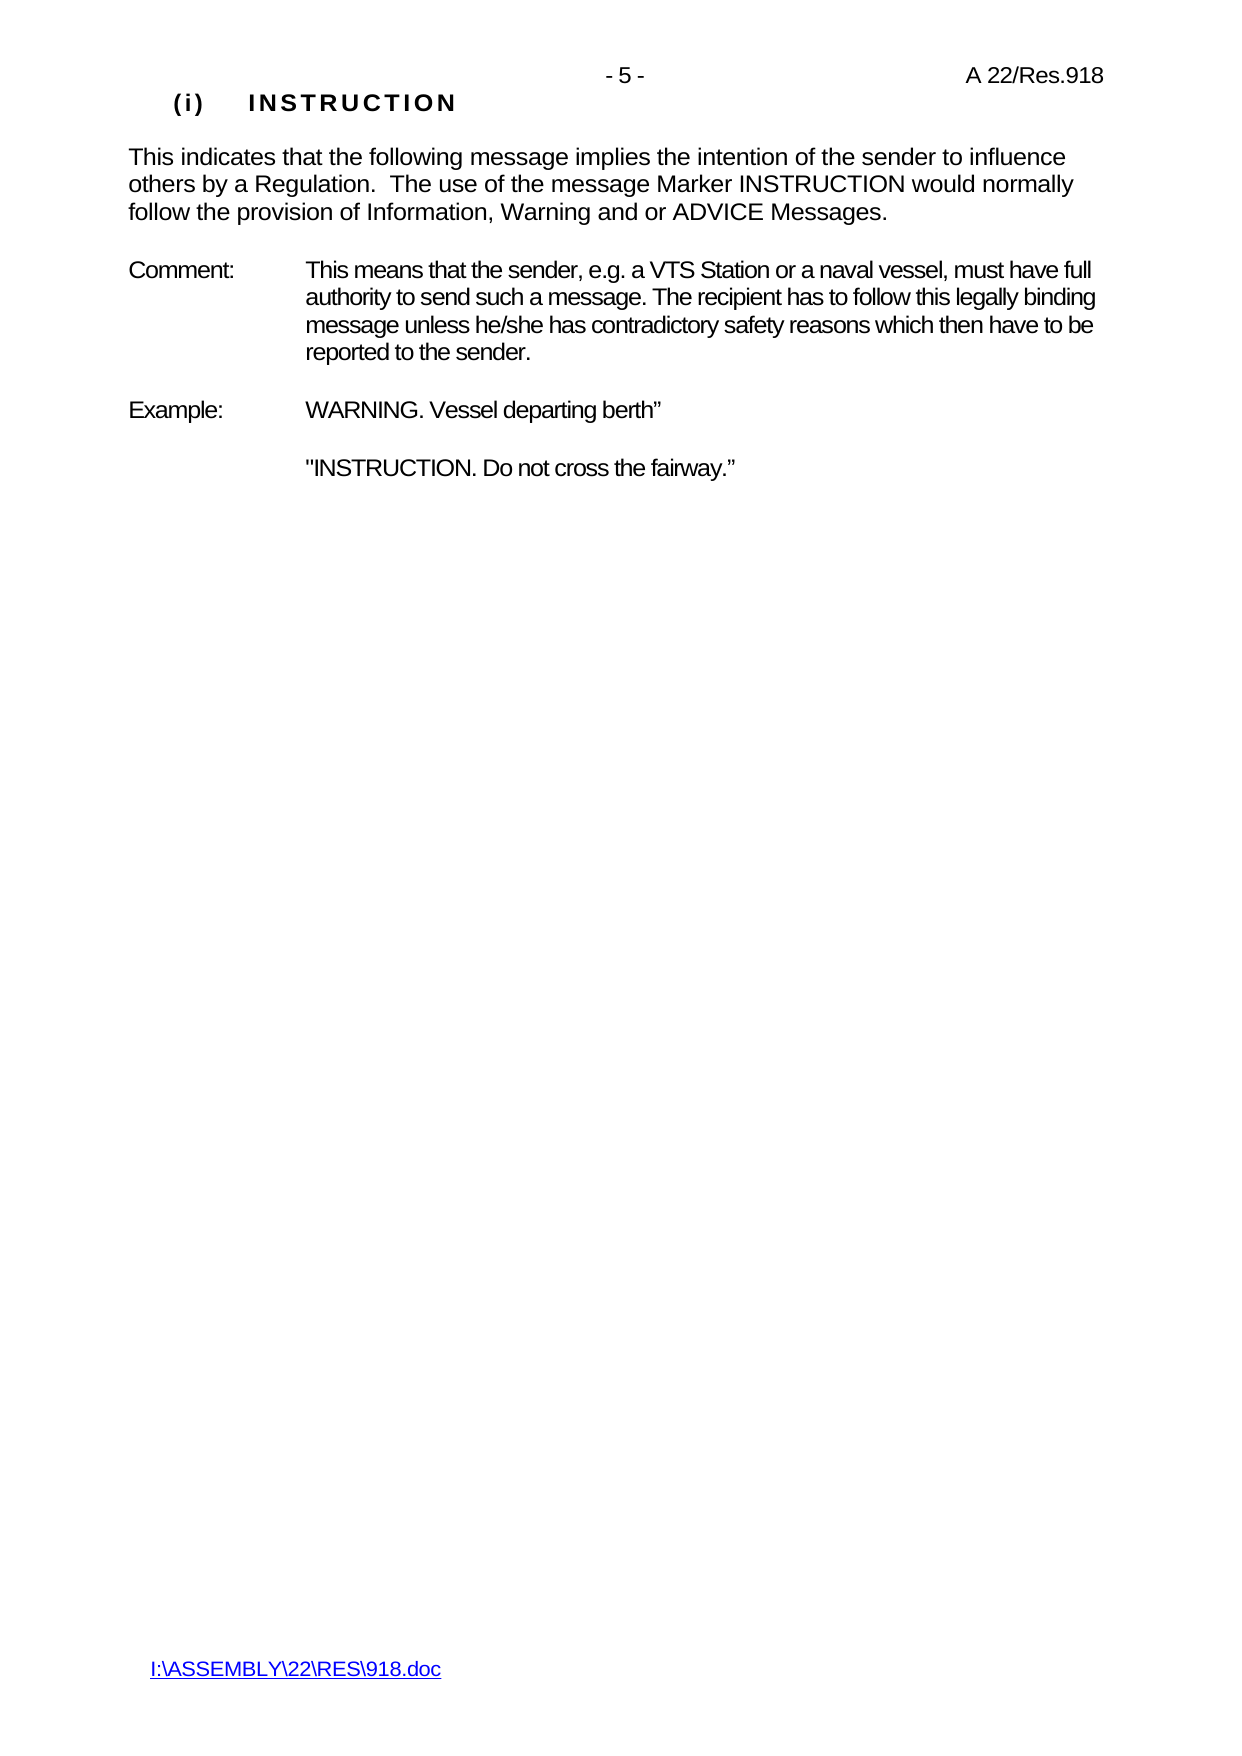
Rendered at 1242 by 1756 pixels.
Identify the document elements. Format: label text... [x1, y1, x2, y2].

text Example: WARNING. Vessel departing berth” [128, 396, 1120, 423]
list INSTRUCTION [173, 89, 1120, 116]
text Comment: This means that the sender, e.g. a VTS Station or a naval vessel, must have full authority to send such a message. The recipient has to follow this legally binding message unless he/she has contradictory safety reasons which then have to be reported to the sender. [128, 256, 1120, 366]
text This indicates that the following message implies the intention of the sender to influence others by a Regulation. The use of the message Marker INSTRUCTION would normally follow the provision of Information, Warning and or ADVICE Messages. [128, 143, 1120, 226]
text "INSTRUCTION. Do not cross the fairway.” [128, 453, 1120, 481]
